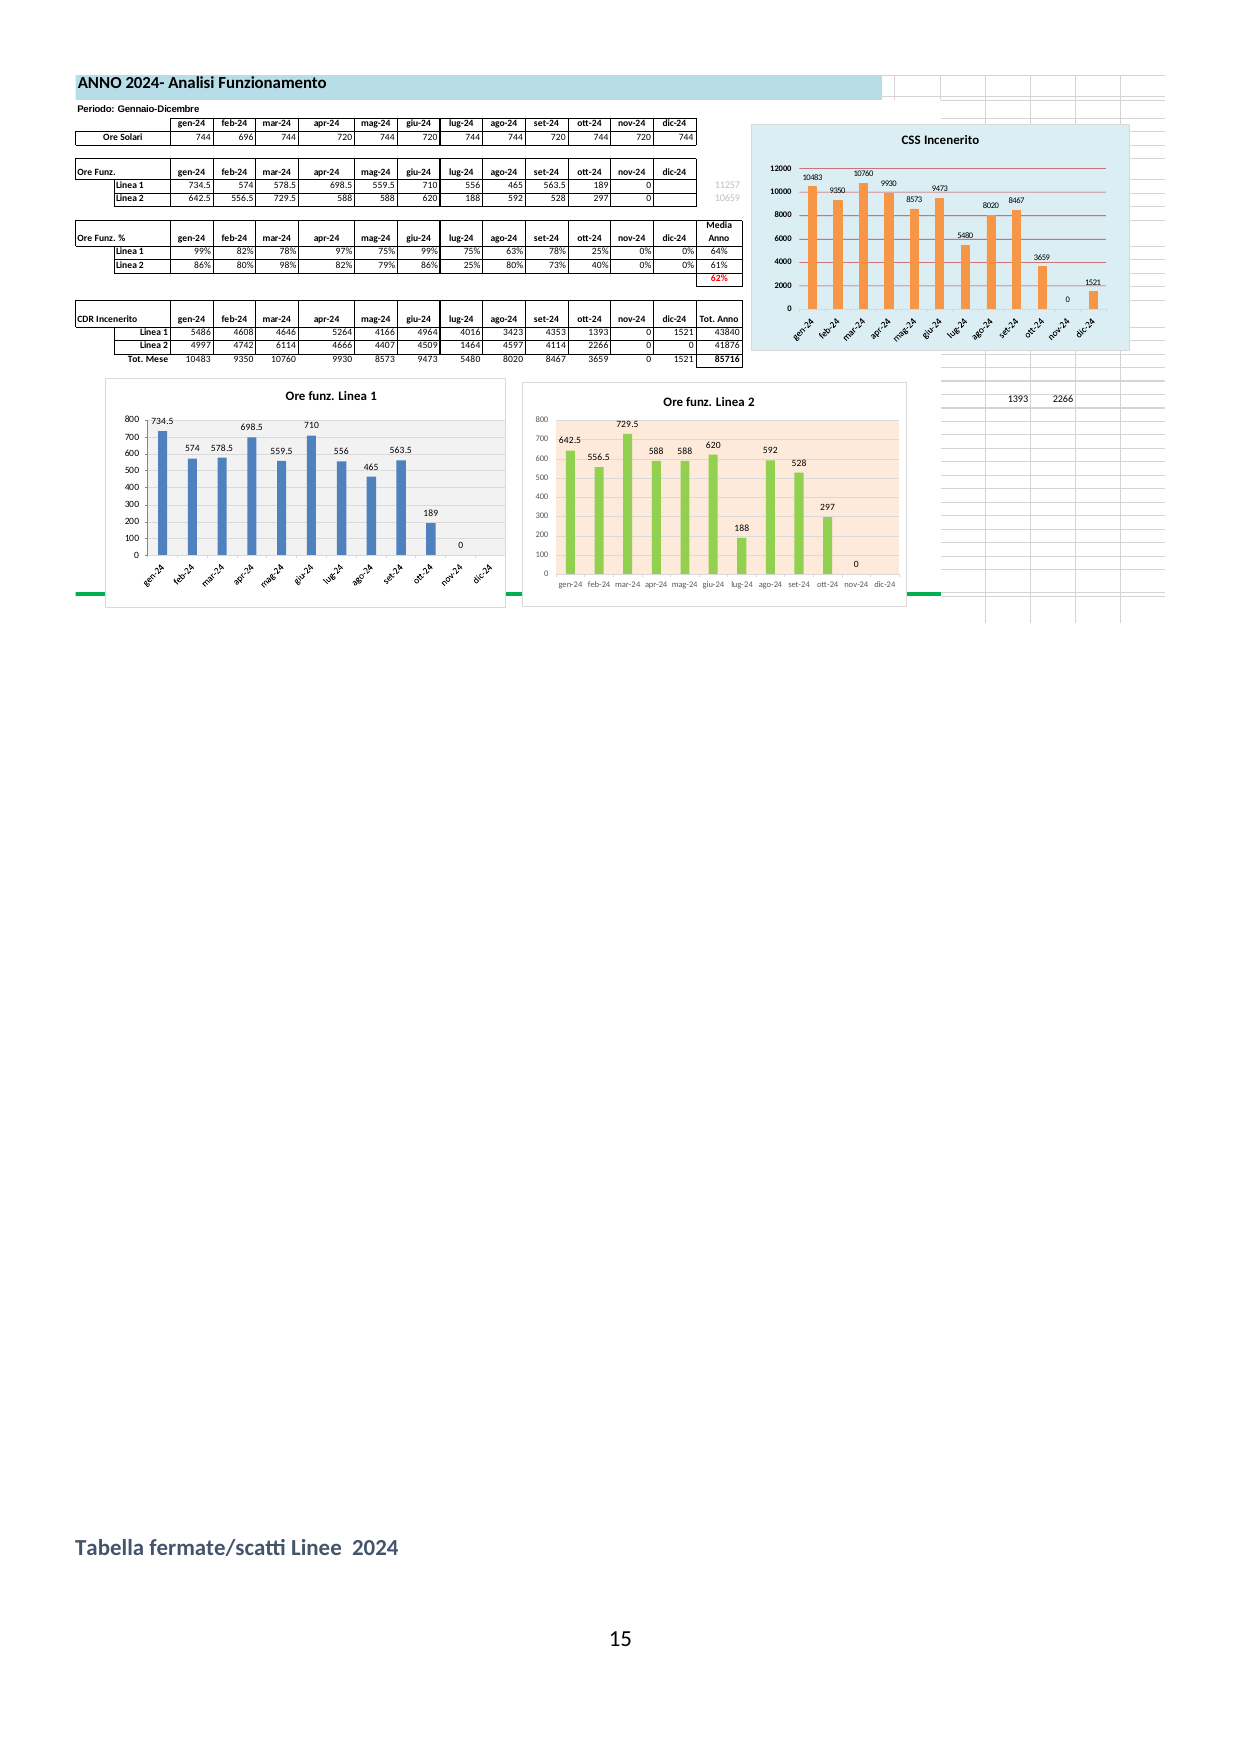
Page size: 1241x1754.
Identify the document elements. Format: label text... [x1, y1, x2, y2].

text Tabella fermate/scatti Linee 2024 [75, 1533, 1165, 1561]
